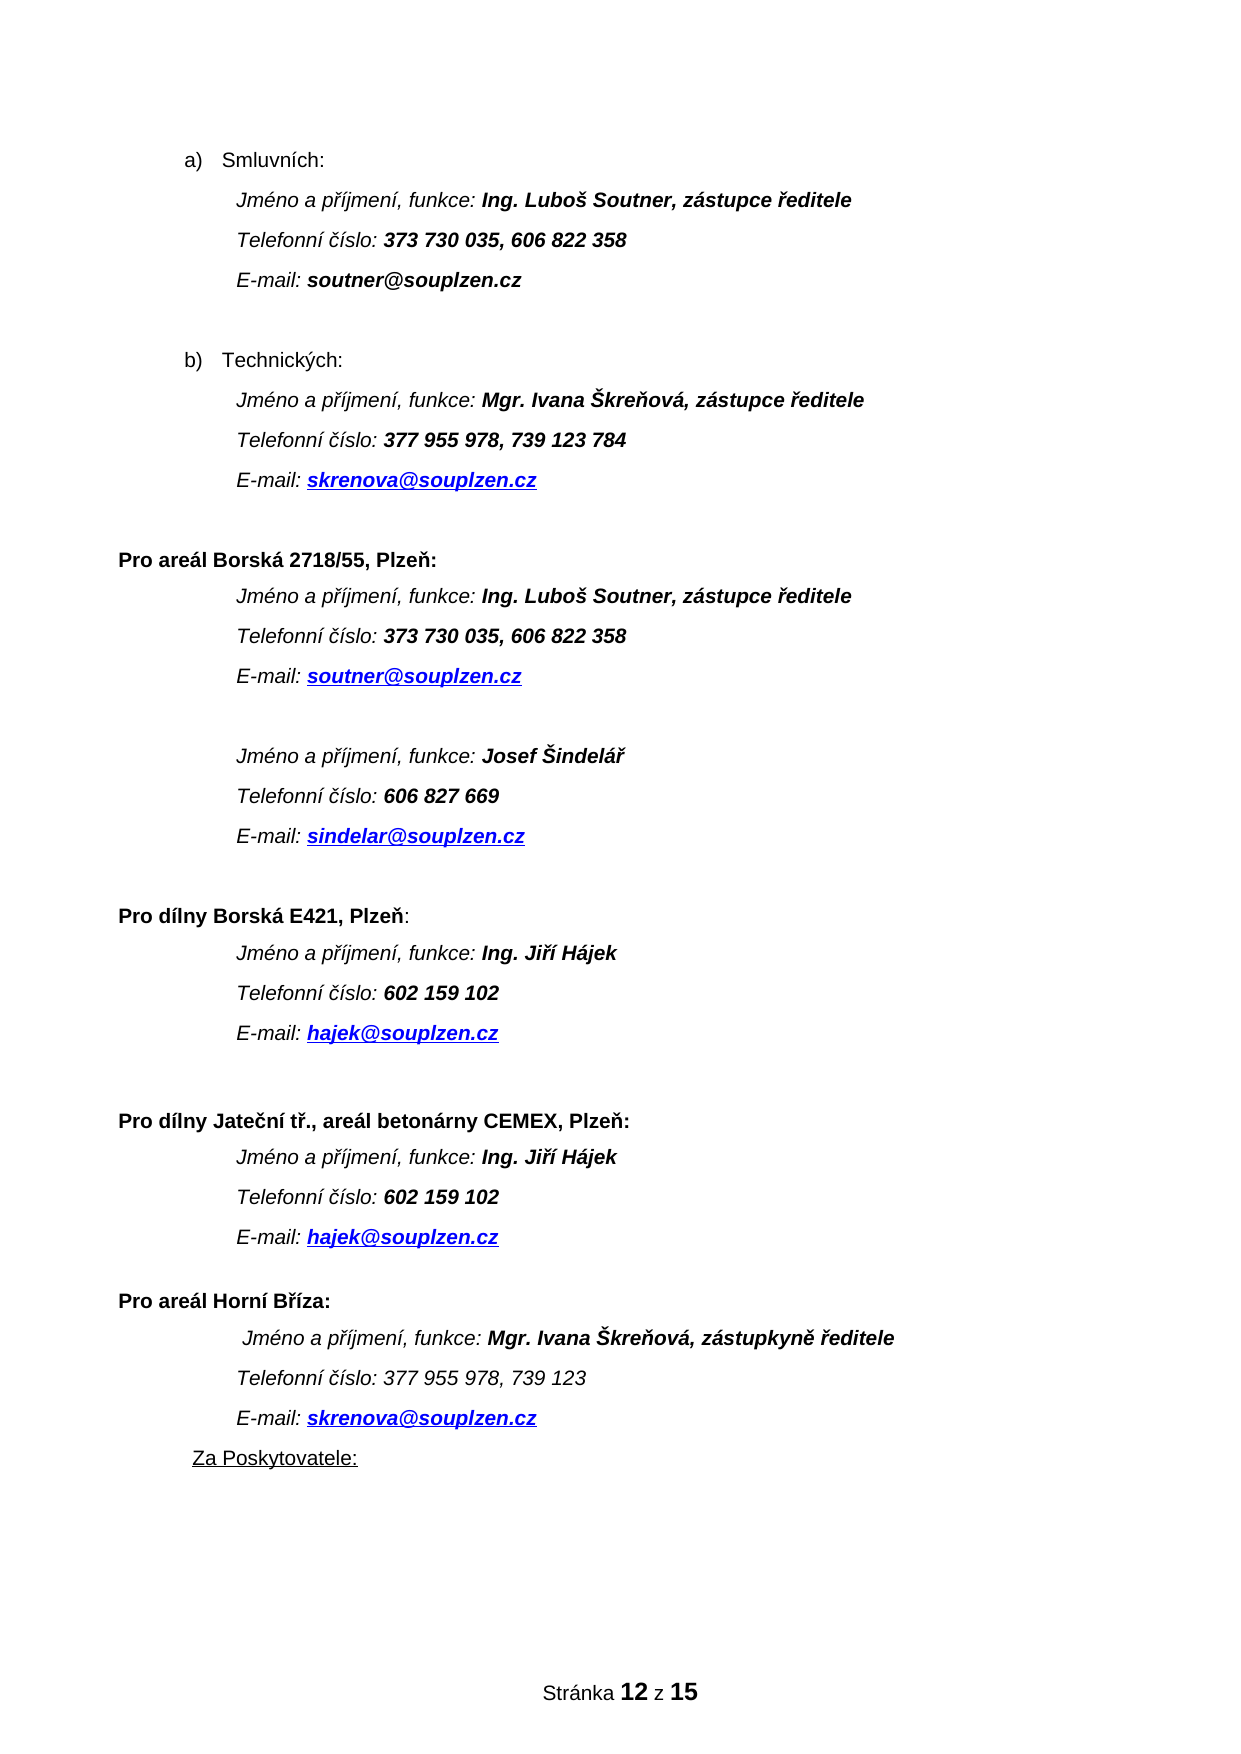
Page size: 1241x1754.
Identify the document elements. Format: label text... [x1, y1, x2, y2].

text Pro areál Borská 2718/55, Plzeň: [118, 548, 1122, 572]
list Telefonní číslo: 373 730 035, 606 822 358 [236, 624, 1122, 648]
list Technických: [184, 348, 1122, 372]
list Jméno a příjmení, funkce: Ing. Jiří Hájek [236, 1145, 1122, 1169]
text Telefonní číslo: 377 955 978, 739 123 [162, 1365, 1122, 1389]
list E-mail: sindelar@souplzen.cz [236, 824, 1122, 848]
list Jméno a příjmení, funkce: Ing. Jiří Hájek [236, 941, 1122, 964]
list E-mail: soutner@souplzen.cz [236, 664, 1122, 688]
list E-mail: soutner@souplzen.cz [236, 268, 1122, 292]
list Jméno a příjmení, funkce: Mgr. Ivana Škreňová, zástupce ředitele [236, 388, 1122, 412]
text Pro dílny Borská E421, Plzeň: [118, 904, 1122, 928]
list Smluvních: [184, 148, 1122, 172]
list Jméno a příjmení, funkce: Ing. Luboš Soutner, zástupce ředitele [236, 584, 1122, 608]
list Telefonní číslo: 602 159 102 [236, 981, 1122, 1004]
list E-mail: hajek@souplzen.cz [236, 1225, 1122, 1249]
list E-mail: hajek@souplzen.cz [236, 1021, 1122, 1044]
list Jméno a příjmení, funkce: Josef Šindelář [236, 744, 1122, 768]
text Jméno a příjmení, funkce: Mgr. Ivana Škreňová, zástupkyně ředitele [236, 1325, 1122, 1349]
list E-mail: skrenova@souplzen.cz [192, 1405, 1122, 1429]
list Jméno a příjmení, funkce: Ing. Luboš Soutner, zástupce ředitele [236, 188, 1122, 212]
list Telefonní číslo: 602 159 102 [236, 1185, 1122, 1209]
text Pro dílny Jateční tř., areál betonárny CEMEX, Plzeň: [118, 1108, 1122, 1132]
list Za Poskytovatele: [192, 1445, 1122, 1469]
text Pro areál Horní Bříza: [118, 1289, 1122, 1313]
list Telefonní číslo: 606 827 669 [236, 784, 1122, 808]
list Telefonní číslo: 373 730 035, 606 822 358 [236, 228, 1122, 252]
list E-mail: skrenova@souplzen.cz [236, 468, 1122, 492]
list Telefonní číslo: 377 955 978, 739 123 784 [236, 428, 1122, 452]
